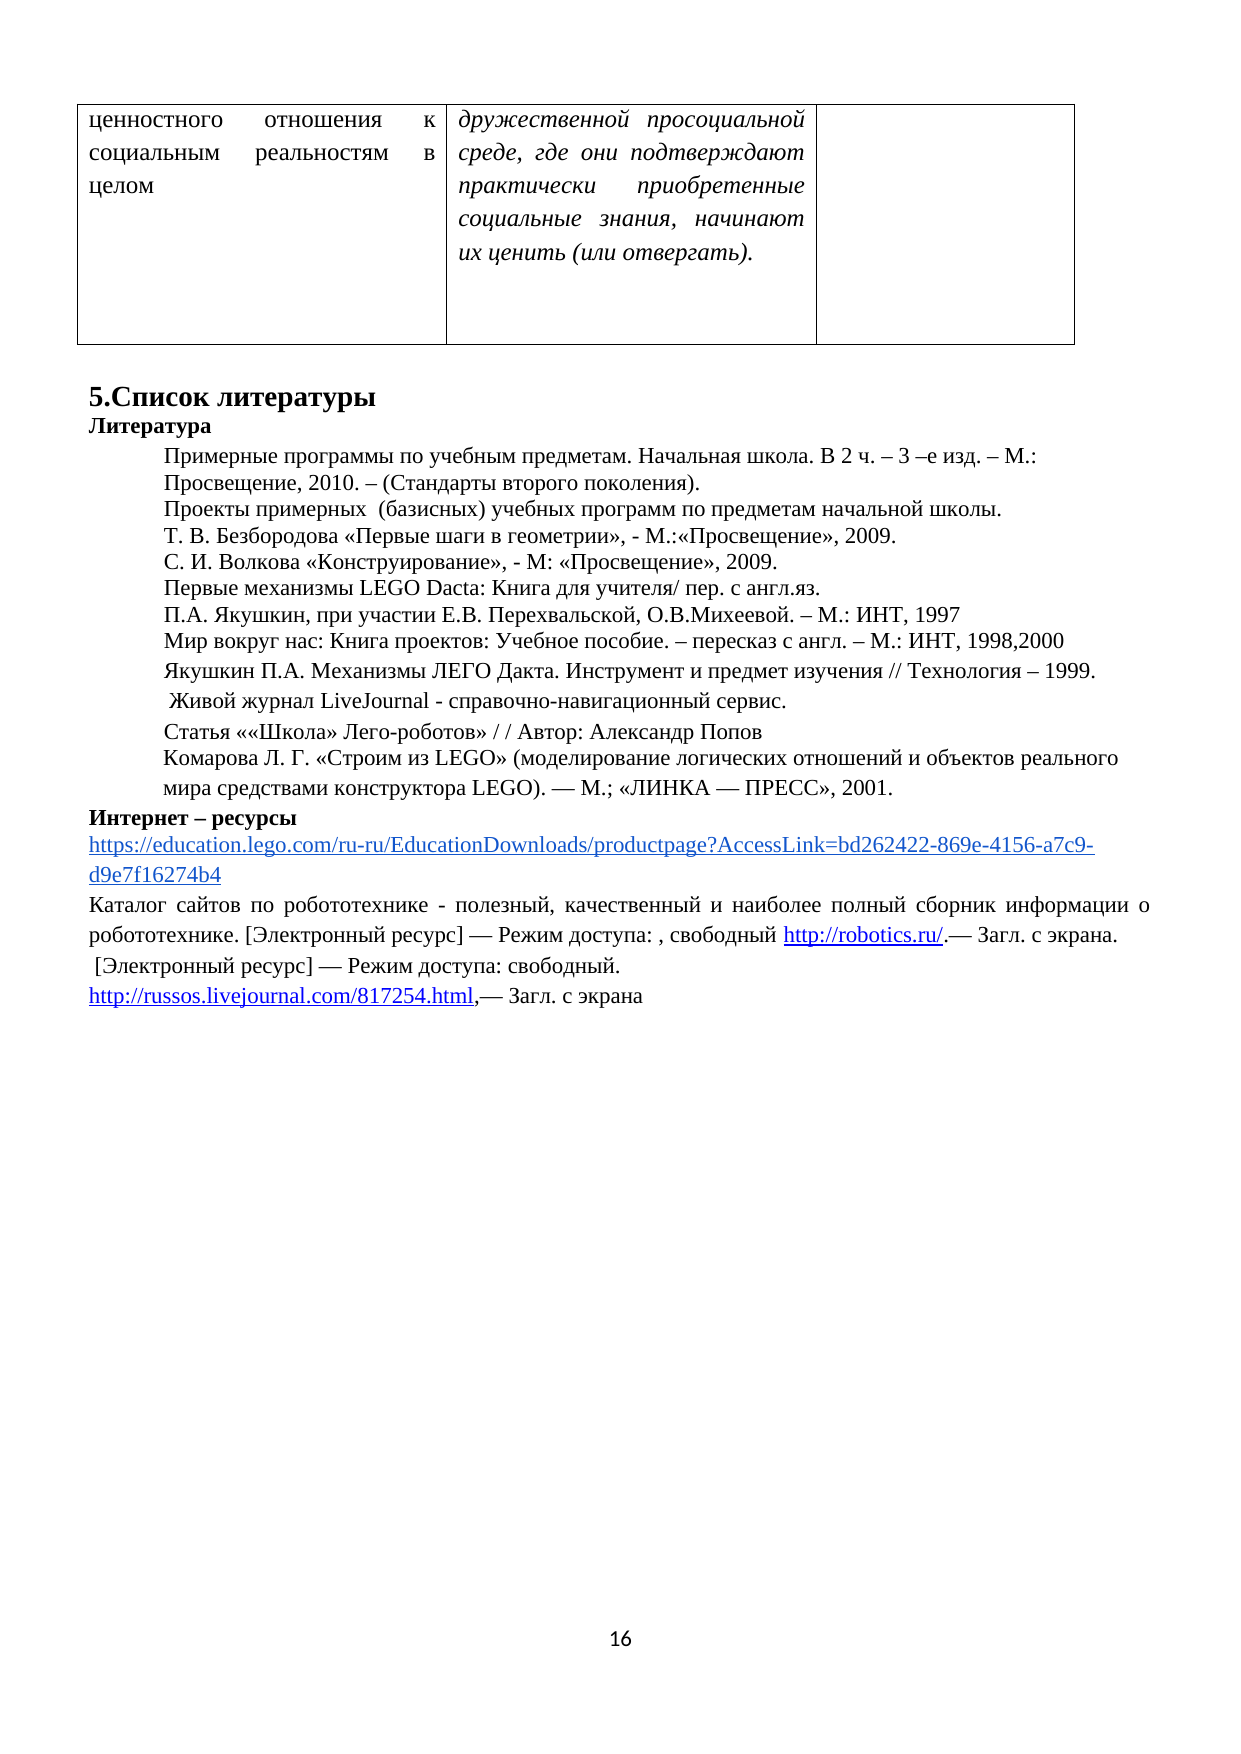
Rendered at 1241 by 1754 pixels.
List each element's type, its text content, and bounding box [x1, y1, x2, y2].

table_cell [817, 105, 1074, 344]
list П.А. Якушкин, при участии Е.В. Перехвальской, О.В.Михеевой. – М.: ИНТ, 1997 [164, 601, 1152, 627]
text мира средствами конструктора LEGO). — М.; «ЛИНКА — ПРЕСС», 2001. [89, 774, 1152, 801]
list Якушкин П.А. Механизмы ЛЕГО Дакта. Инструмент и предмет изучения // Технология – 1999. [164, 657, 1152, 684]
text С. И. Волкова «Конструирование», - М: «Просвещение», 2009. [164, 548, 1152, 574]
text Каталог сайтов по робототехнике - полезный, качественный и наиболее полный сборник информации о робототехнике. [Электронный ресурс] — Режим доступа: , свободный http://robotics.ru/.— Загл. с экрана. [89, 891, 1152, 948]
text Примерные программы по учебным предметам. Начальная школа. В 2 ч. – 3 –е изд. – М.: Просвещение, 2010. – (Стандарты второго поколения). [164, 443, 1152, 495]
text 5.Список литературы [89, 379, 1152, 412]
text Интернет – ресурсы [89, 804, 1152, 831]
text Живой журнал LiveJournal - справочно-навигационный сервис. [89, 687, 1152, 714]
text Т. В. Безбородова «Первые шаги в геометрии», - М.:«Просвещение», 2009. [164, 522, 1152, 548]
text Комарова Л. Г. «Строим из LEGO» (моделирование логических отношений и объектов реального [89, 744, 1152, 770]
text [Электронный ресурс] — Режим доступа: свободный. [89, 952, 1152, 978]
text https://education.lego.com/ru-ru/EducationDownloads/productpage?AccessLink=bd262422-869e-4156-a7c9-d9e7f16274b4 [89, 831, 1152, 887]
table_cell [78, 105, 446, 344]
list Статья ««Школа» Лего-роботов» / / Автор: Александр Попов [164, 718, 1152, 744]
text Проекты примерных (базисных) учебных программ по предметам начальной школы. [164, 495, 1152, 522]
list Первые механизмы LEGO Dacta: Книга для учителя/ пер. с англ.яз. [164, 574, 1152, 601]
list Мир вокруг нас: Книга проектов: Учебное пособие. – пересказ с англ. – М.: ИНТ, 1998,2000 [164, 627, 1152, 653]
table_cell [447, 105, 816, 344]
text http://russos.livejournal.com/817254.html,— Загл. с экрана [89, 982, 1152, 1008]
text Литература [89, 412, 1152, 439]
